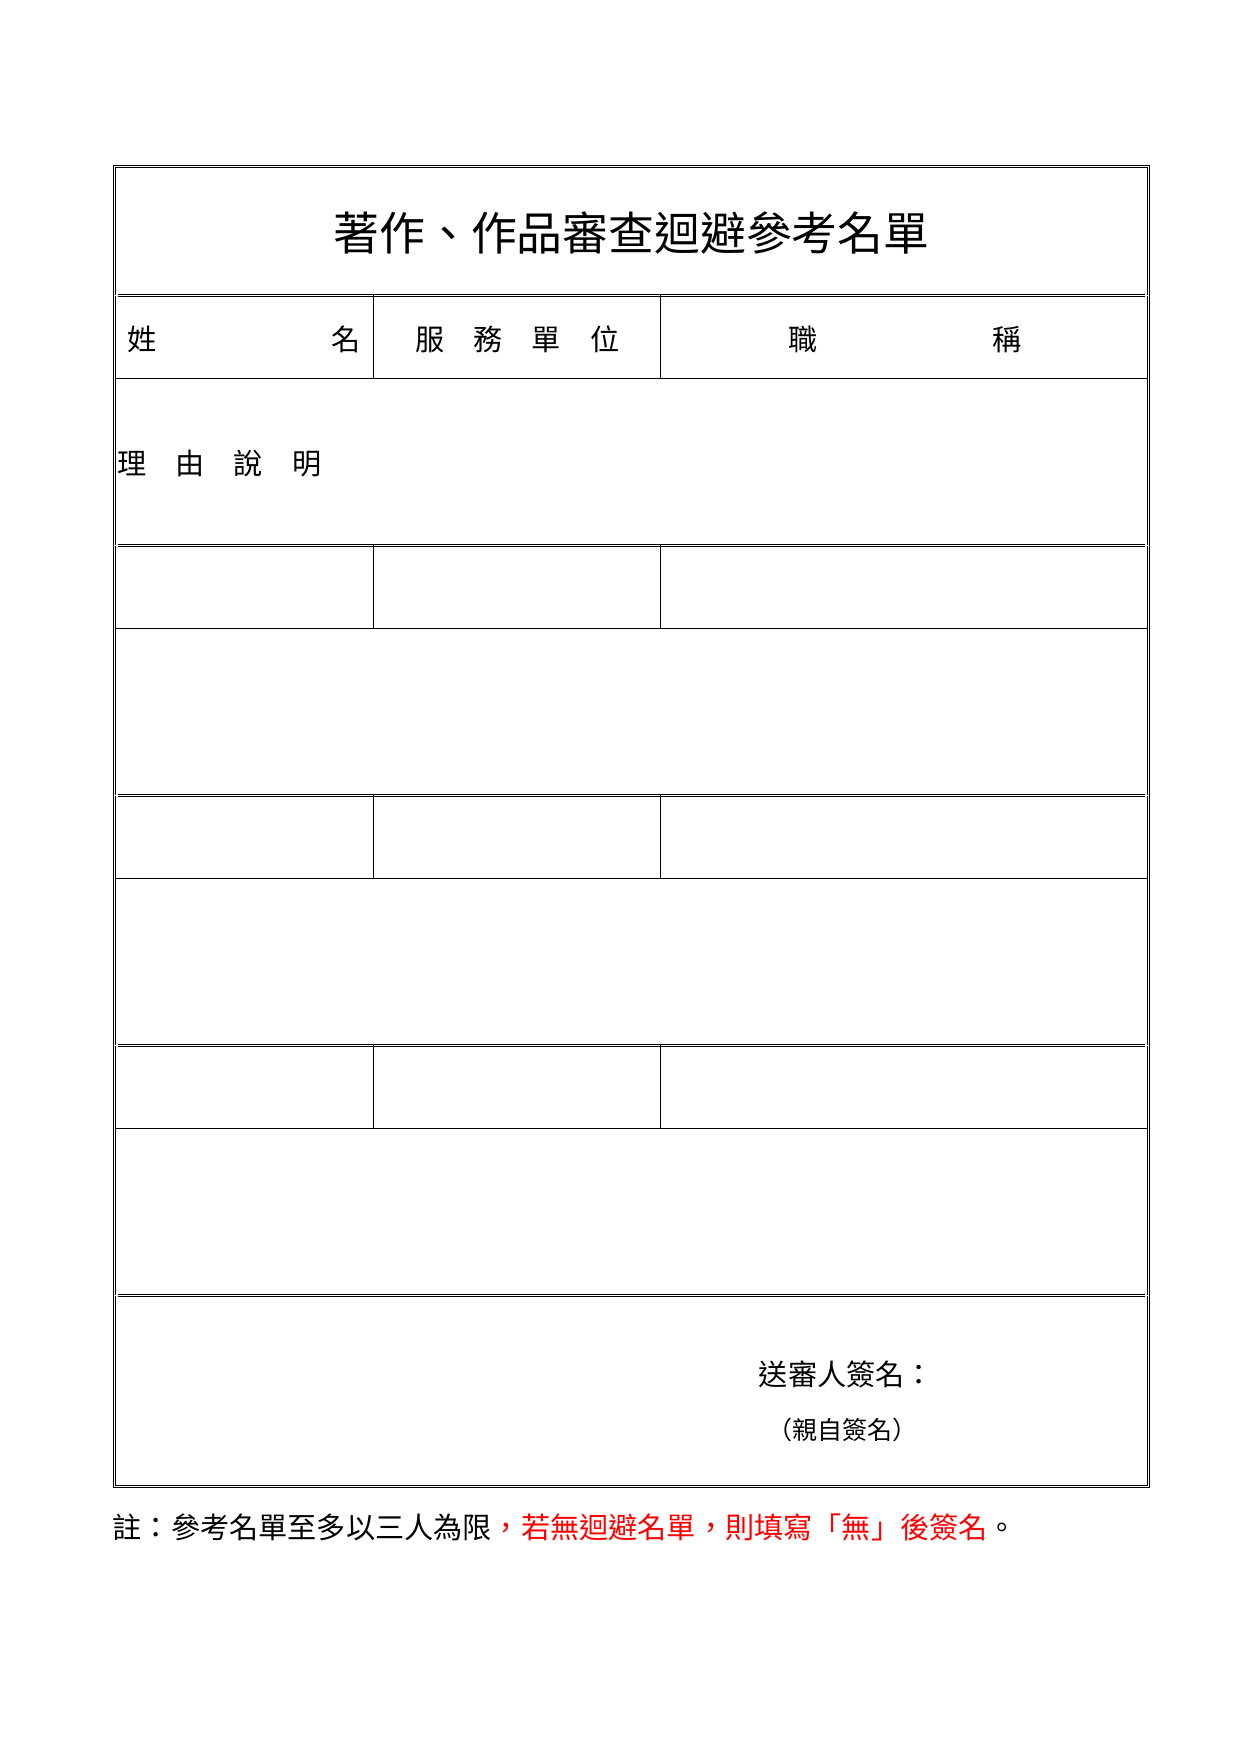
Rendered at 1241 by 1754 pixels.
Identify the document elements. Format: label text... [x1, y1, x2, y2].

table_cell [374, 547, 660, 627]
table_cell 姓 名 [114, 294, 373, 377]
table_cell [661, 794, 1148, 877]
table_cell [114, 1044, 373, 1127]
text 註：參考名單至多以三人為限，若無迴避名單，則填寫「無」後簽名。 [112, 1488, 1144, 1563]
table_header 著作、作品審查迴避參考名單 [116, 168, 1147, 294]
table_cell [374, 1047, 660, 1127]
table_cell 服 務 單 位 [374, 297, 660, 377]
table_cell [116, 879, 1147, 1044]
table_cell [116, 1129, 1147, 1294]
table_cell [374, 797, 660, 877]
table_cell [114, 544, 373, 627]
table_cell [661, 1044, 1148, 1127]
table_cell [114, 794, 373, 877]
table_cell 職 稱 [661, 294, 1148, 377]
table_cell [116, 629, 1147, 794]
table_cell 送審人簽名： （親自簽名） [114, 1294, 1148, 1485]
table_cell 理 由 說 明 [116, 379, 1147, 544]
table_cell [661, 544, 1148, 627]
